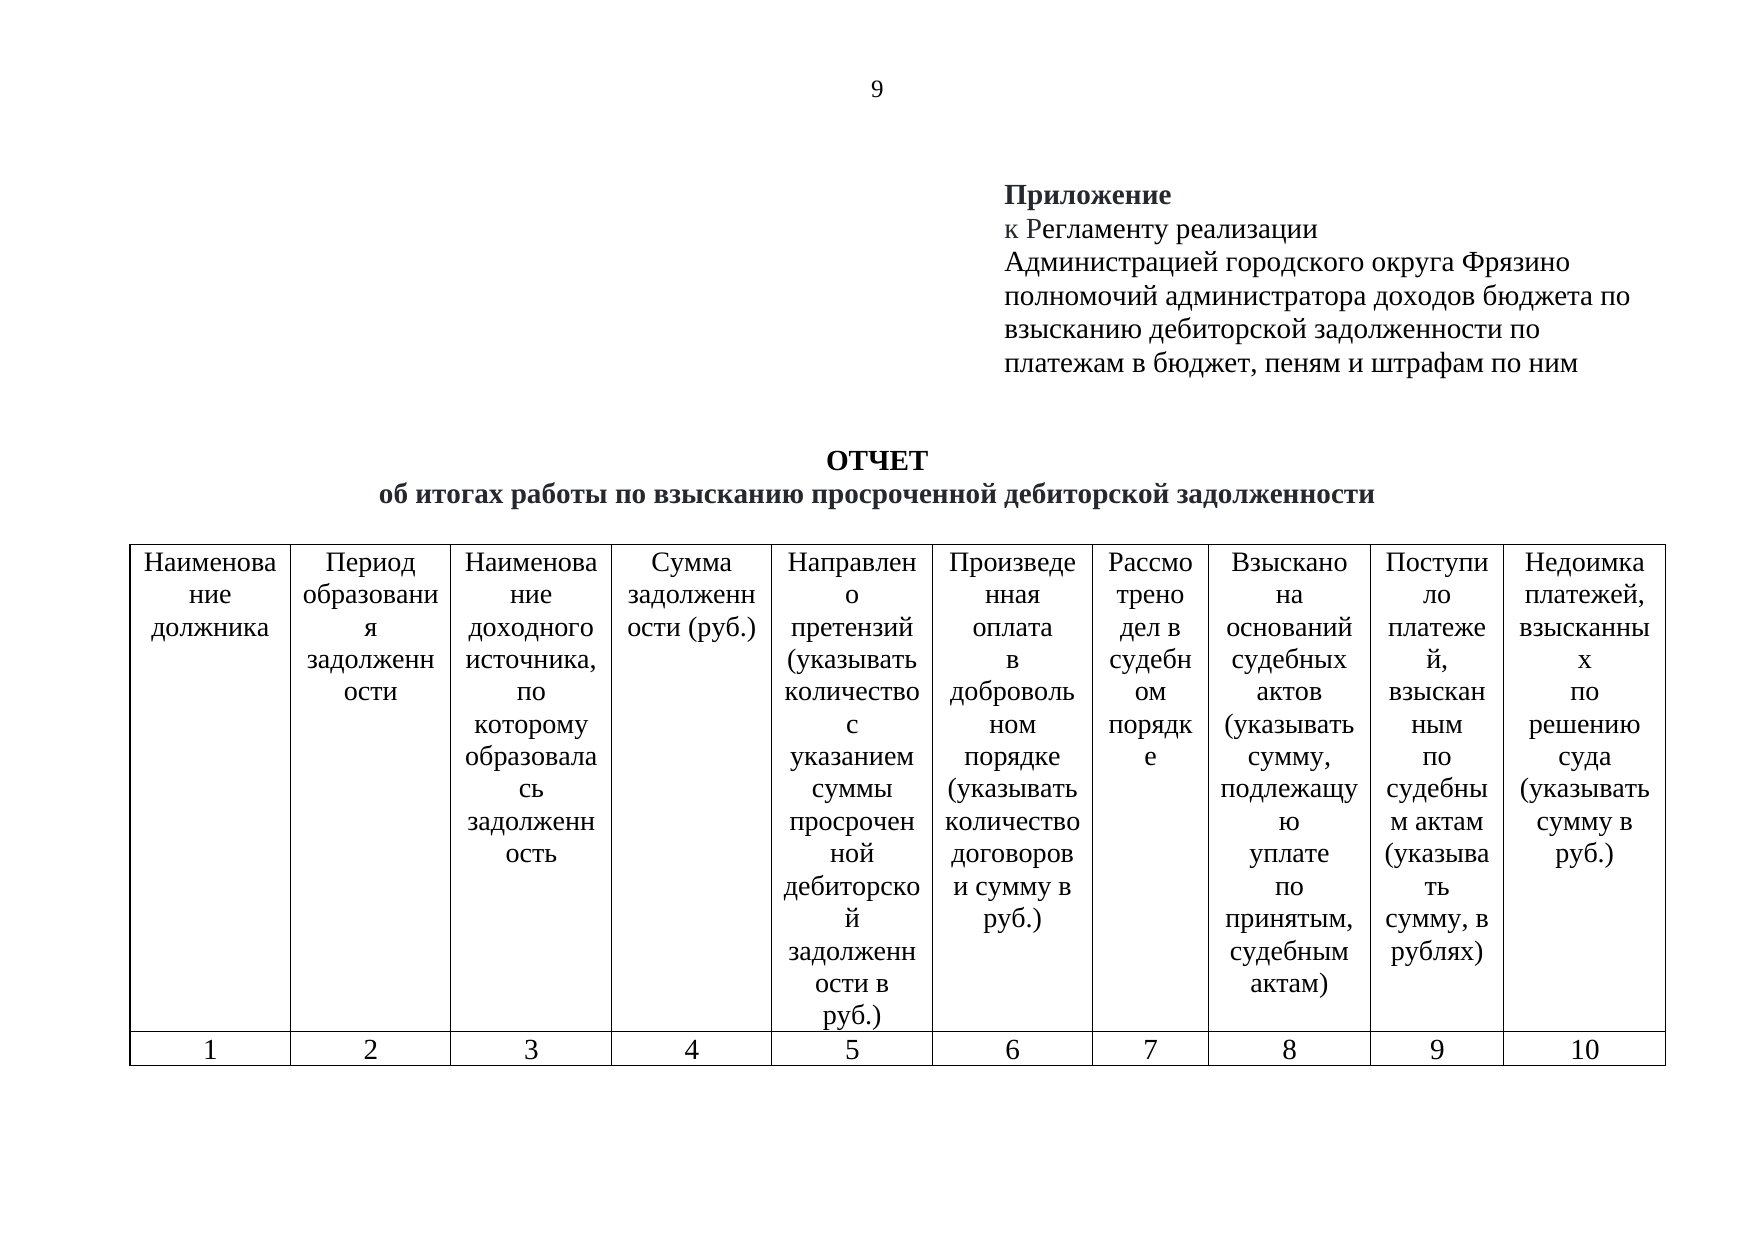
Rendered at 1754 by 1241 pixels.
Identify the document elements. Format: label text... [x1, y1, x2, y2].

table_header Наименование должника [131, 545, 290, 1031]
text об итогах работы по взысканию просроченной дебиторской задолженности [118, 477, 1636, 510]
table_header Недоимка платежей, взысканных по решению суда (указывать сумму в руб.) [1504, 545, 1665, 1031]
table_header Период образования задолженности [291, 545, 450, 1031]
table_cell 4 [612, 1032, 771, 1065]
text взысканию дебиторской задолженности по [192, 311, 1636, 345]
table_cell 5 [772, 1032, 932, 1065]
table_header Наименование доходного источника, по которому образовалась задолженность [451, 545, 611, 1031]
text полномочий администратора доходов бюджета по [192, 278, 1636, 311]
table_cell 6 [933, 1032, 1092, 1065]
table_header Взыскано на оснований судебных актов (указывать сумму, подлежащую уплате по принятым, судебным актам) [1209, 545, 1370, 1031]
table_cell 10 [1504, 1032, 1665, 1065]
text к Регламенту реализации [192, 211, 1636, 244]
table_header Сумма задолженности (руб.) [612, 545, 771, 1031]
table_cell 3 [451, 1032, 611, 1065]
table_header Произведенная оплата в добровольном порядке (указывать количество договоров и сумму в руб.) [933, 545, 1092, 1031]
table_cell 7 [1093, 1032, 1208, 1065]
table_header Направлен о претензий (указывать количество с указанием суммы просроченной дебиторской задолженности в руб.) [772, 545, 932, 1031]
table_cell 8 [1209, 1032, 1370, 1065]
table_cell 2 [291, 1032, 450, 1065]
table_header Рассмотрено дел в судебном порядке [1093, 545, 1208, 1031]
text ОТЧЕТ [118, 443, 1636, 477]
table_cell 9 [1371, 1032, 1503, 1065]
table_cell 1 [131, 1032, 290, 1065]
text платежам в бюджет, пеням и штрафам по ним [192, 345, 1636, 378]
table_header Поступило платежей, взысканным по судебным актам (указывать сумму, в рублях) [1371, 545, 1503, 1031]
text Приложение [192, 177, 1636, 211]
text Администрацией городского округа Фрязино [192, 244, 1636, 278]
